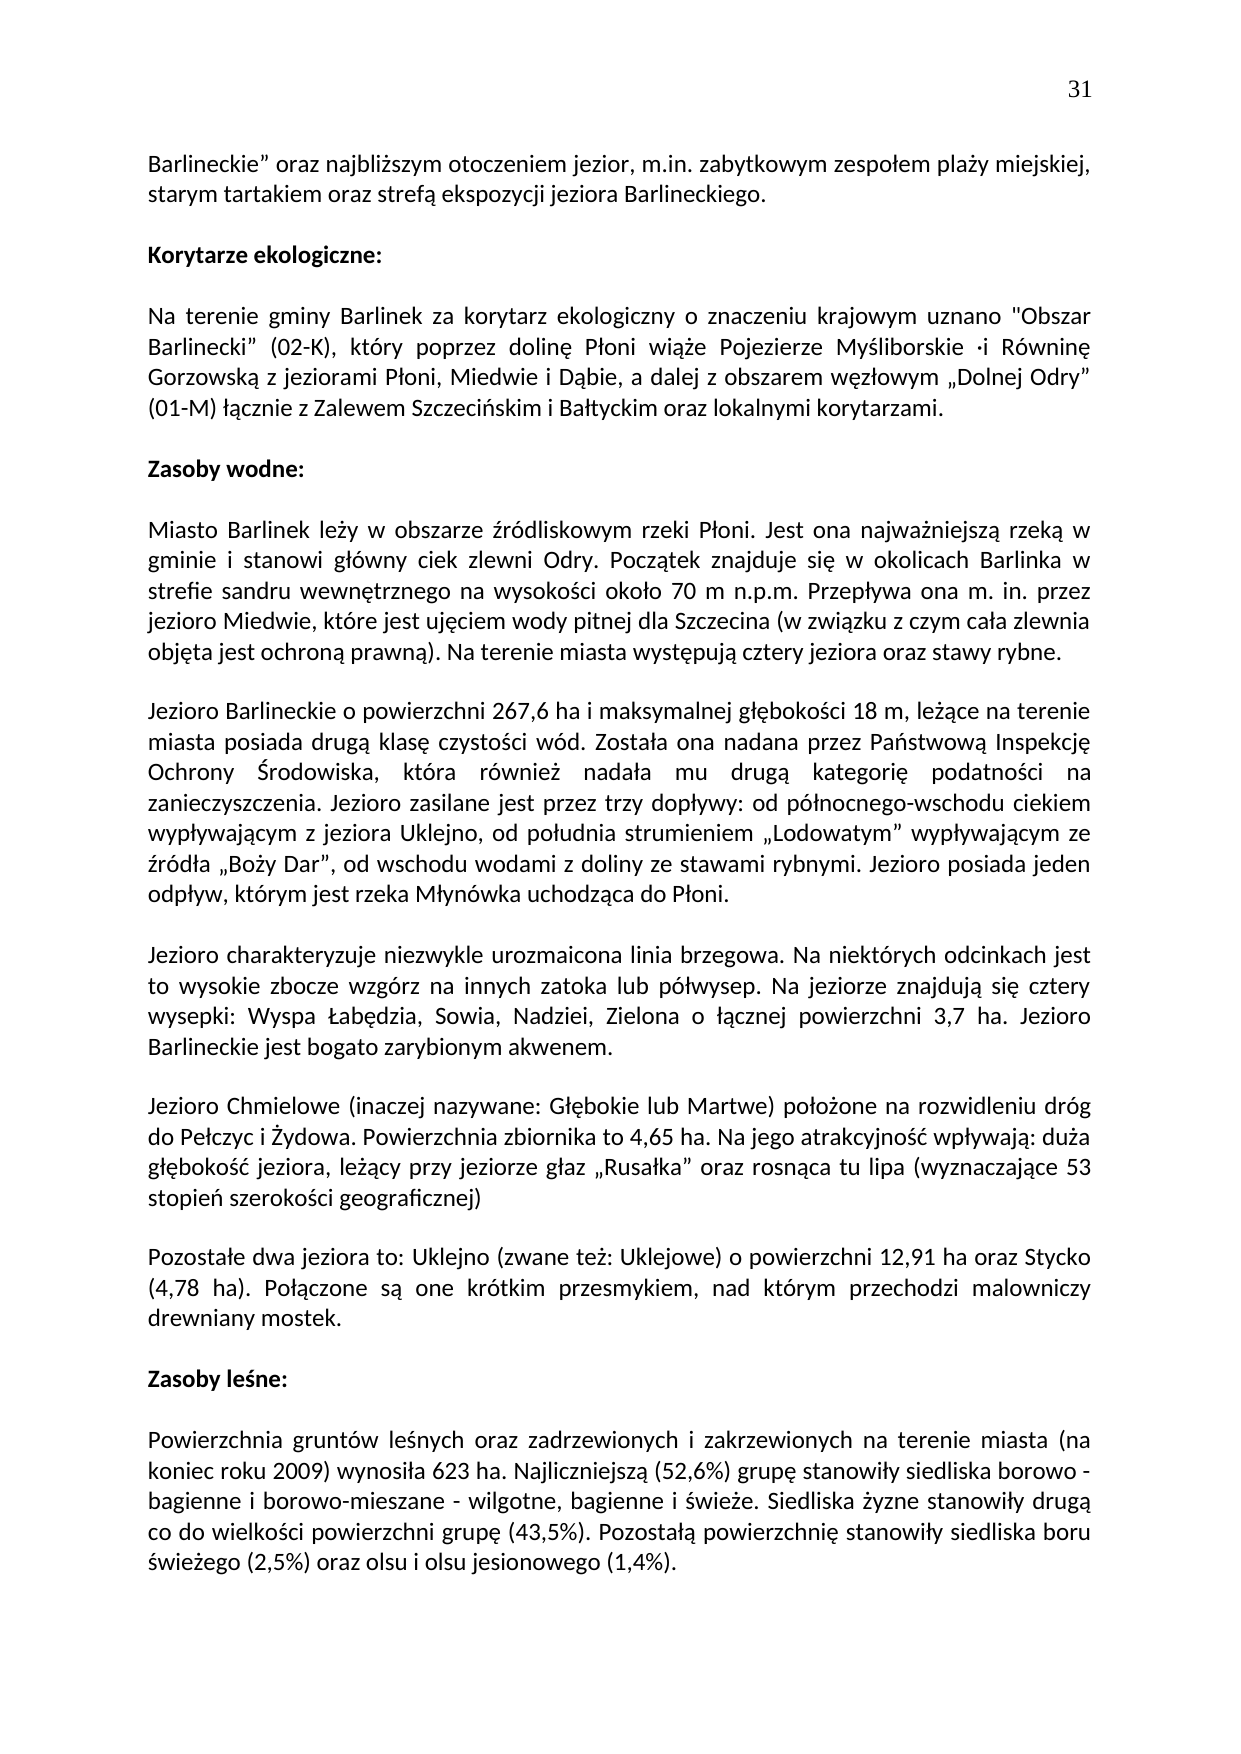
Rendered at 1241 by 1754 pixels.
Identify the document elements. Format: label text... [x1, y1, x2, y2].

text Jezioro charakteryzuje niezwykle urozmaicona linia brzegowa. Na niektórych odcinkach jest to wysokie zbocze wzgórz na innych zatoka lub półwysep. Na jeziorze znajdują się cztery wysepki: Wyspa Łabędzia, Sowia, Nadziei, Zielona o łącznej powierzchni 3,7 ha. Jezioro Barlineckie jest bogato zarybionym akwenem. [148, 939, 1092, 1062]
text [148, 148, 1092, 209]
text Korytarze ekologiczne: [148, 209, 1092, 270]
text Powierzchnia gruntów leśnych oraz zadrzewionych i zakrzewionych na terenie miasta (na koniec roku 2009) wynosiła 623 ha. Najliczniejszą (52,6%) grupę stanowiły siedliska borowo - bagienne i borowo-mieszane - wilgotne, bagienne i świeże. Siedliska żyzne stanowiły drugą co do wielkości powierzchni grupę (43,5%). Pozostałą powierzchnię stanowiły siedliska boru świeżego (2,5%) oraz olsu i olsu jesionowego (1,4%). [148, 1424, 1092, 1577]
text Miasto Barlinek leży w obszarze źródliskowym rzeki Płoni. Jest ona najważniejszą rzeką w gminie i stanowi główny ciek zlewni Odry. Początek znajduje się w okolicach Barlinka w strefie sandru wewnętrznego na wysokości około 70 m n.p.m. Przepływa ona m. in. przez jezioro Miedwie, które jest ujęciem wody pitnej dla Szczecina (w związku z czym cała zlewnia objęta jest ochroną prawną). Na terenie miasta występują cztery jeziora oraz stawy rybne. [148, 514, 1092, 667]
text Zasoby leśne: [148, 1363, 1092, 1394]
text Zasoby wodne: [148, 453, 1092, 483]
text Jezioro Barlineckie o powierzchni 267,6 ha i maksymalnej głębokości 18 m, leżące na terenie miasta posiada drugą klasę czystości wód. Została ona nadana przez Państwową Inspekcję Ochrony Środowiska, która również nadała mu drugą kategorię podatności na zanieczyszczenia. Jezioro zasilane jest przez trzy dopływy: od północnego-wschodu ciekiem wypływającym z jeziora Uklejno, od południa strumieniem „Lodowatym” wypływającym ze źródła „Boży Dar”, od wschodu wodami z doliny ze stawami rybnymi. Jezioro posiada jeden odpływ, którym jest rzeka Młynówka uchodząca do Płoni. [148, 695, 1092, 909]
text Na terenie gminy Barlinek za korytarz ekologiczny o znaczeniu krajowym uznano "Obszar Barlinecki” (02-K), który poprzez dolinę Płoni wiąże Pojezierze Myśliborskie ·i Równinę Gorzowską z jeziorami Płoni, Miedwie i Dąbie, a dalej z obszarem węzłowym „Dolnej Odry” (01-M) łącznie z Zalewem Szczecińskim i Bałtyckim oraz lokalnymi korytarzami. [148, 300, 1092, 422]
text Pozostałe dwa jeziora to: Uklejno (zwane też: Uklejowe) o powierzchni 12,91 ha oraz Stycko (4,78 ha). Połączone są one krótkim przesmykiem, nad którym przechodzi malowniczy drewniany mostek. [148, 1241, 1092, 1333]
text Jezioro Chmielowe (inaczej nazywane: Głębokie lub Martwe) położone na rozwidleniu dróg do Pełczyc i Żydowa. Powierzchnia zbiornika to 4,65 ha. Na jego atrakcyjność wpływają: duża głębokość jeziora, leżący przy jeziorze głaz „Rusałka” oraz rosnąca tu lipa (wyznaczające 53 stopień szerokości geograficznej) [148, 1090, 1092, 1212]
